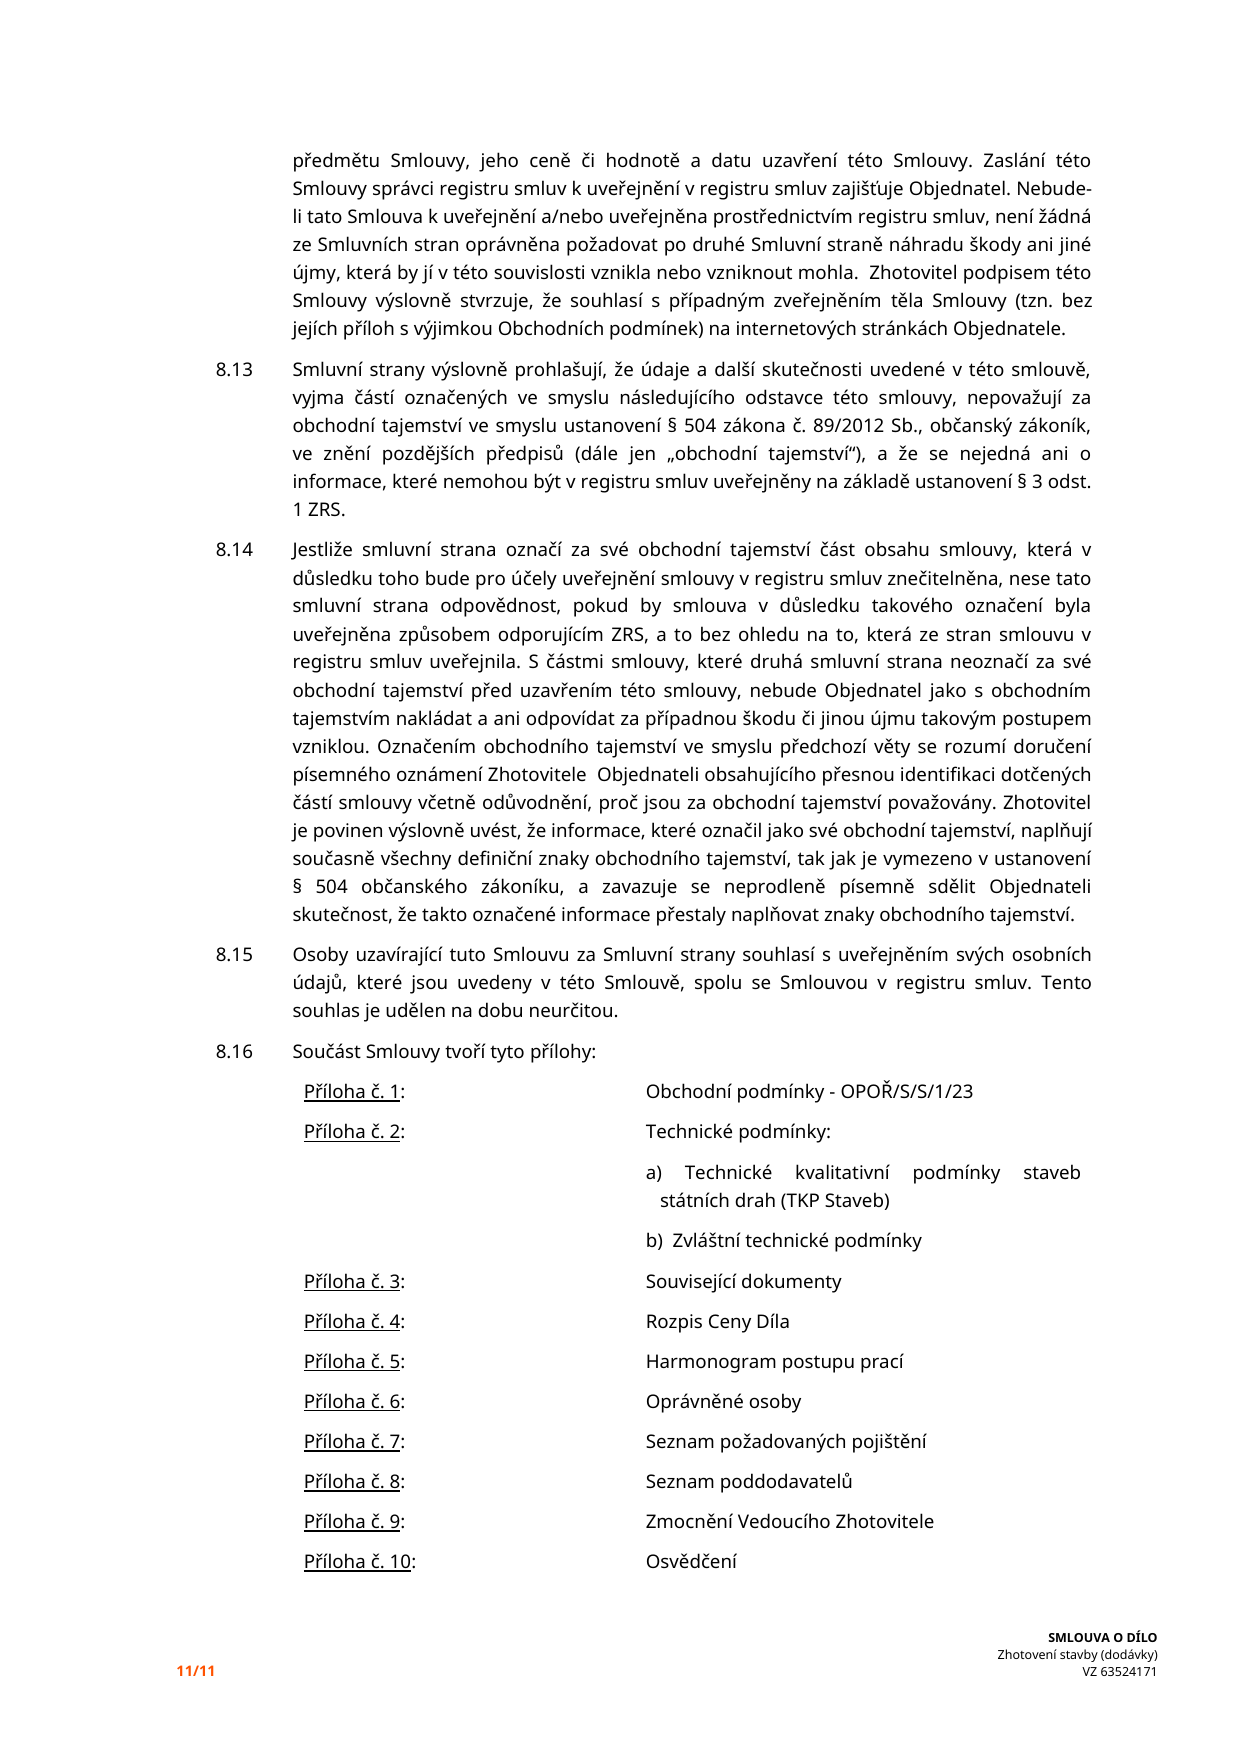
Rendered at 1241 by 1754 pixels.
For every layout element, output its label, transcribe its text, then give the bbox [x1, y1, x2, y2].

text Součást Smlouvy tvoří tyto přílohy: [216, 1038, 1093, 1064]
table_cell Příloha č. 3: [216, 1268, 572, 1308]
table_cell Harmonogram postupu prací [572, 1348, 1093, 1388]
table_cell Zmocnění Vedoucího Zhotovitele [572, 1509, 1093, 1549]
table_cell Příloha č. 4: [216, 1308, 572, 1348]
table_cell Seznam požadovaných pojištění [572, 1428, 1093, 1468]
table_cell Příloha č. 5: [216, 1348, 572, 1388]
text Jestliže smluvní strana označí za své obchodní tajemství část obsahu smlouvy, která v důsledku toho bude pro účely uveřejnění smlouvy v registru smluv znečitelněna, nese tato smluvní strana odpovědnost, pokud by smlouva v důsledku takového označení byla uveřejněna způsobem odporujícím ZRS, a to bez ohledu na to, která ze stran smlouvu v registru smluv uveřejnila. S částmi smlouvy, které druhá smluvní strana neoznačí za své obchodní tajemství před uzavřením této smlouvy, nebude Objednatel jako s obchodním tajemstvím nakládat a ani odpovídat za případnou škodu či jinou újmu takovým postupem vzniklou. Označením obchodního tajemství ve smyslu předchozí věty se rozumí doručení písemného oznámení Zhotovitele Objednateli obsahujícího přesnou identifikaci dotčených částí smlouvy včetně odůvodnění, proč jsou za obchodní tajemství považovány. Zhotovitel je povinen výslovně uvést, že informace, které označil jako své obchodní tajemství, naplňují současně všechny definiční znaky obchodního tajemství, tak jak je vymezeno v ustanovení § 504 občanského zákoníku, a zavazuje se neprodleně písemně sdělit Objednateli skutečnost, že takto označené informace přestaly naplňovat znaky obchodního tajemství. [216, 537, 1093, 927]
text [216, 147, 1093, 341]
table_cell Seznam poddodavatelů [572, 1469, 1093, 1508]
table_cell Související dokumenty [572, 1268, 1093, 1308]
table_header Příloha č. 1: [216, 1079, 572, 1119]
table_header Obchodní podmínky - OPOŘ/S/S/1/23 [572, 1079, 1093, 1119]
table_cell Osvědčení [572, 1549, 1093, 1589]
table_cell Příloha č. 8: [216, 1469, 572, 1508]
table_cell Oprávněné osoby [572, 1388, 1093, 1428]
table_cell Příloha č. 9: [216, 1509, 572, 1549]
table_cell Příloha č. 7: [216, 1428, 572, 1468]
table_cell Příloha č. 6: [216, 1388, 572, 1428]
text Osoby uzavírající tuto Smlouvu za Smluvní strany souhlasí s uveřejněním svých osobních údajů, které jsou uvedeny v této Smlouvě, spolu se Smlouvou v registru smluv. Tento souhlas je udělen na dobu neurčitou. [216, 942, 1093, 1023]
table_cell Příloha č. 2: [216, 1119, 572, 1268]
table_cell Příloha č. 10: [216, 1549, 572, 1589]
table_cell Technické podmínky: a) Technické kvalitativní podmínky staveb státních drah (TKP Staveb) b) Zvláštní technické podmínky [572, 1119, 1093, 1268]
text Smluvní strany výslovně prohlašují, že údaje a další skutečnosti uvedené v této smlouvě, vyjma částí označených ve smyslu následujícího odstavce této smlouvy, nepovažují za obchodní tajemství ve smyslu ustanovení § 504 zákona č. 89/2012 Sb., občanský zákoník, ve znění pozdějších předpisů (dále jen „obchodní tajemství“), a že se nejedná ani o informace, které nemohou být v registru smluv uveřejněny na základě ustanovení § 3 odst. 1 ZRS. [216, 356, 1093, 522]
table_cell Rozpis Ceny Díla [572, 1308, 1093, 1348]
